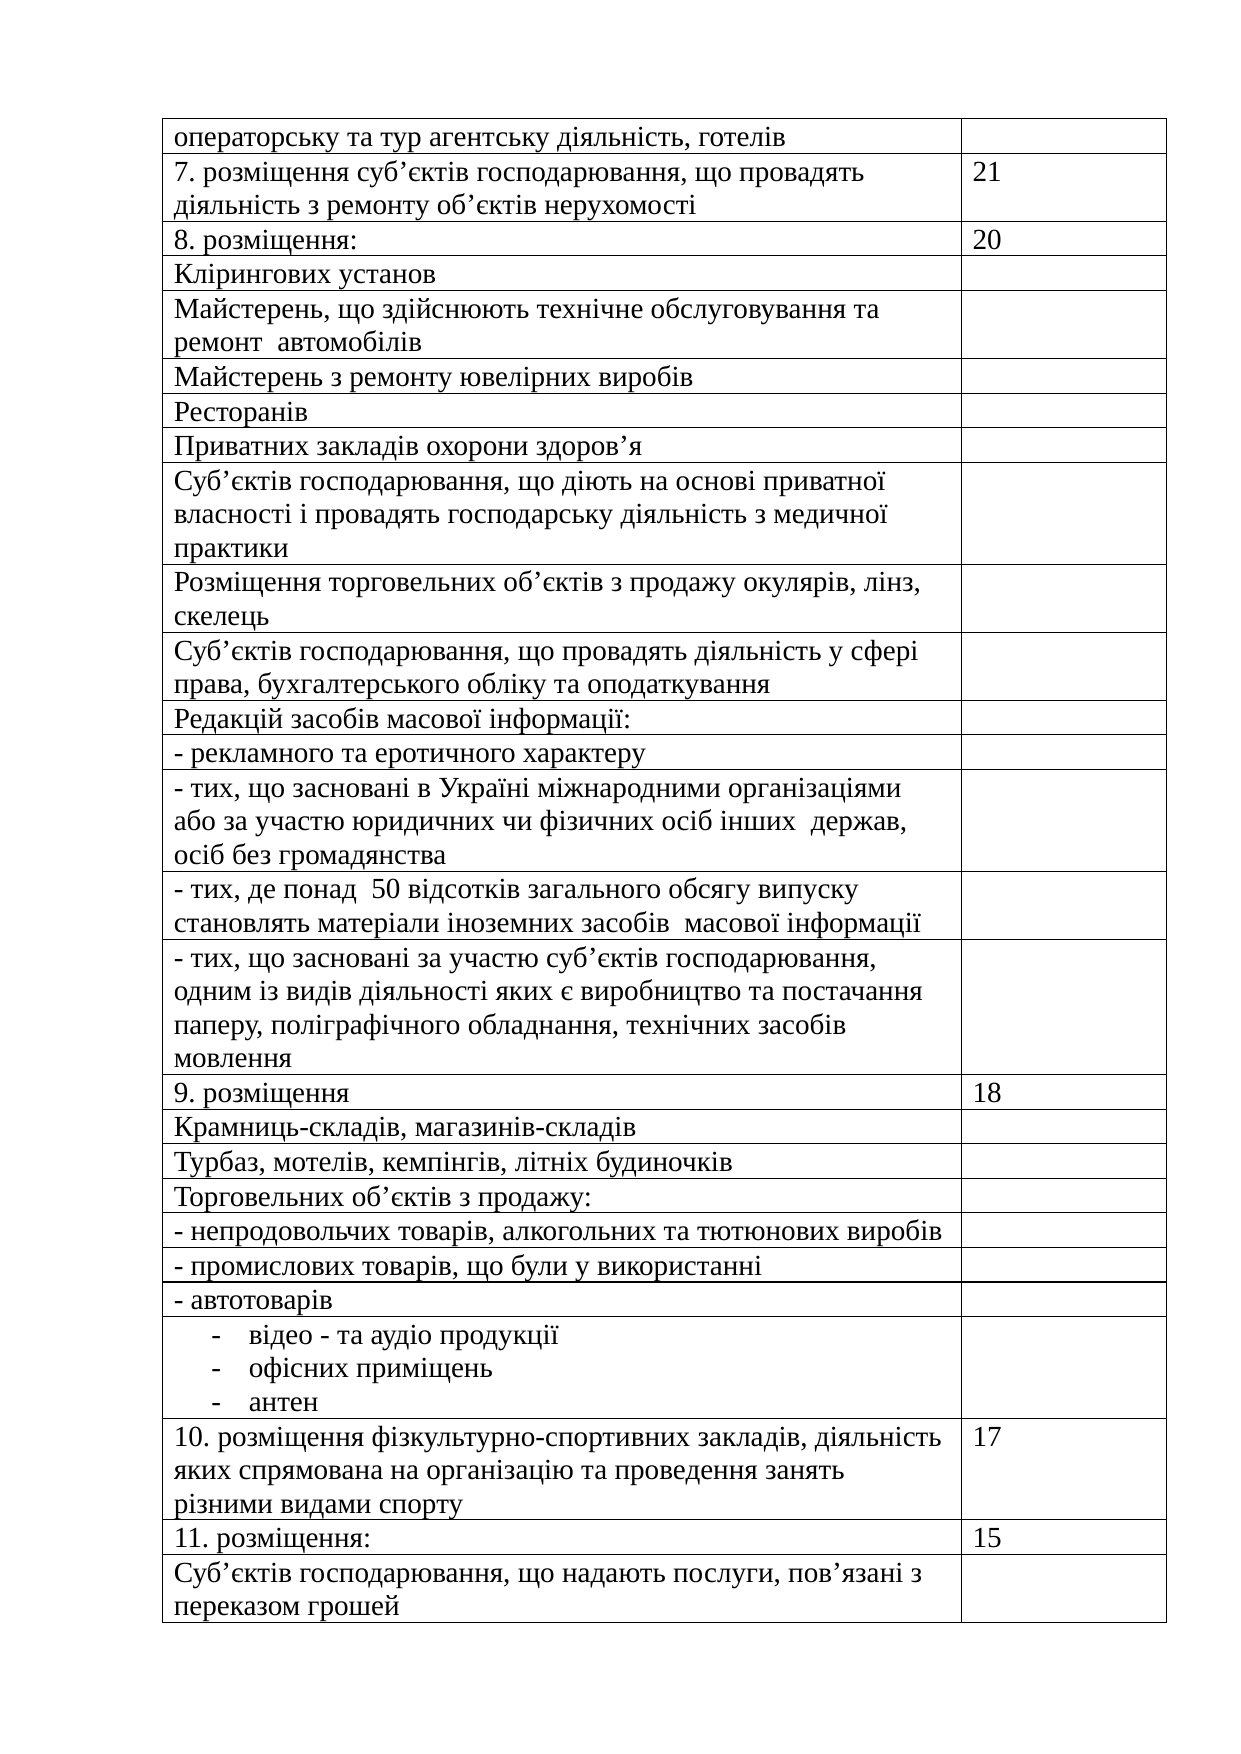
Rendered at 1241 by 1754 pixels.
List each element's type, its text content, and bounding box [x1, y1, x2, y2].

table_cell Суб’єктів господарювання, що надають послуги, пов’язані з переказом грошей [163, 1555, 961, 1622]
table_cell Суб’єктів господарювання, що діють на основі приватної власності і провадять господарську діяльність з медичної практики [163, 463, 961, 563]
table_cell 18 [962, 1075, 1166, 1108]
table_cell [962, 565, 1166, 632]
table_cell [962, 1144, 1166, 1178]
table_cell [962, 1248, 1166, 1281]
table_cell - рекламного та еротичного характеру [163, 735, 961, 769]
table_cell 20 [962, 222, 1166, 255]
table_cell [962, 1555, 1166, 1622]
table_cell 11. розміщення: [163, 1520, 961, 1554]
table_cell [962, 291, 1166, 358]
table_cell Ресторанів [163, 394, 961, 427]
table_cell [163, 119, 961, 153]
table_cell [962, 735, 1166, 769]
table_cell 10. розміщення фізкультурно-спортивних закладів, діяльність яких спрямована на організацію та проведення занять різними видами спорту [163, 1419, 961, 1519]
table_cell [962, 770, 1166, 871]
table_cell 22 [962, 119, 1166, 153]
table_cell - тих, де понад 50 відсотків загального обсягу випуску становлять матеріали іноземних засобів масової інформації [163, 872, 961, 939]
table_cell [962, 1179, 1166, 1212]
table_cell [962, 463, 1166, 563]
table_cell 7. розміщення суб’єктів господарювання, що провадять діяльність з ремонту об’єктів нерухомості [163, 154, 961, 221]
table_cell Майстерень з ремонту ювелірних виробів [163, 359, 961, 393]
table_cell 15 [962, 1520, 1166, 1554]
table_cell [962, 428, 1166, 462]
table_cell Суб’єктів господарювання, що провадять діяльність у сфері права, бухгалтерського обліку та оподаткування [163, 633, 961, 700]
table_cell 21 [962, 154, 1166, 221]
table_cell [962, 1110, 1166, 1143]
table_cell [962, 359, 1166, 393]
table_cell Торговельних об’єктів з продажу: [163, 1179, 961, 1212]
table_cell [962, 701, 1166, 734]
table_cell відео - та аудіо продукції офісних приміщень антен [163, 1317, 961, 1418]
table_cell Приватних закладів охорони здоров’я [163, 428, 961, 462]
table_cell [962, 256, 1166, 290]
table_cell Турбаз, мотелів, кемпінгів, літніх будиночків [163, 1144, 961, 1178]
table_cell Клірингових установ [163, 256, 961, 290]
table_cell [962, 1283, 1166, 1316]
table_cell [962, 940, 1166, 1074]
table_cell 8. розміщення: [163, 222, 961, 255]
table_cell - тих, що засновані в Україні міжнародними організаціями або за участю юридичних чи фізичних осіб інших держав, осіб без громадянства [163, 770, 961, 871]
table_cell [962, 1213, 1166, 1247]
table_cell - промислових товарів, що були у використанні [163, 1248, 961, 1281]
table_cell [962, 872, 1166, 939]
table_cell 9. розміщення [163, 1075, 961, 1108]
table_cell Розміщення торговельних об’єктів з продажу окулярів, лінз, скелець [163, 565, 961, 632]
table_cell Крамниць-складів, магазинів-складів [163, 1110, 961, 1143]
table_cell - тих, що засновані за участю суб’єктів господарювання, одним із видів діяльності яких є виробництво та постачання паперу, поліграфічного обладнання, технічних засобів мовлення [163, 940, 961, 1074]
table_cell [962, 1317, 1166, 1418]
table_cell Редакцій засобів масової інформації: [163, 701, 961, 734]
table_cell [962, 394, 1166, 427]
table_cell 17 [962, 1419, 1166, 1519]
table_cell [962, 633, 1166, 700]
table_cell Майстерень, що здійснюють технічне обслуговування та ремонт автомобілів [163, 291, 961, 358]
table_cell - автотоварів [163, 1283, 961, 1316]
table_cell - непродовольчих товарів, алкогольних та тютюнових виробів [163, 1213, 961, 1247]
